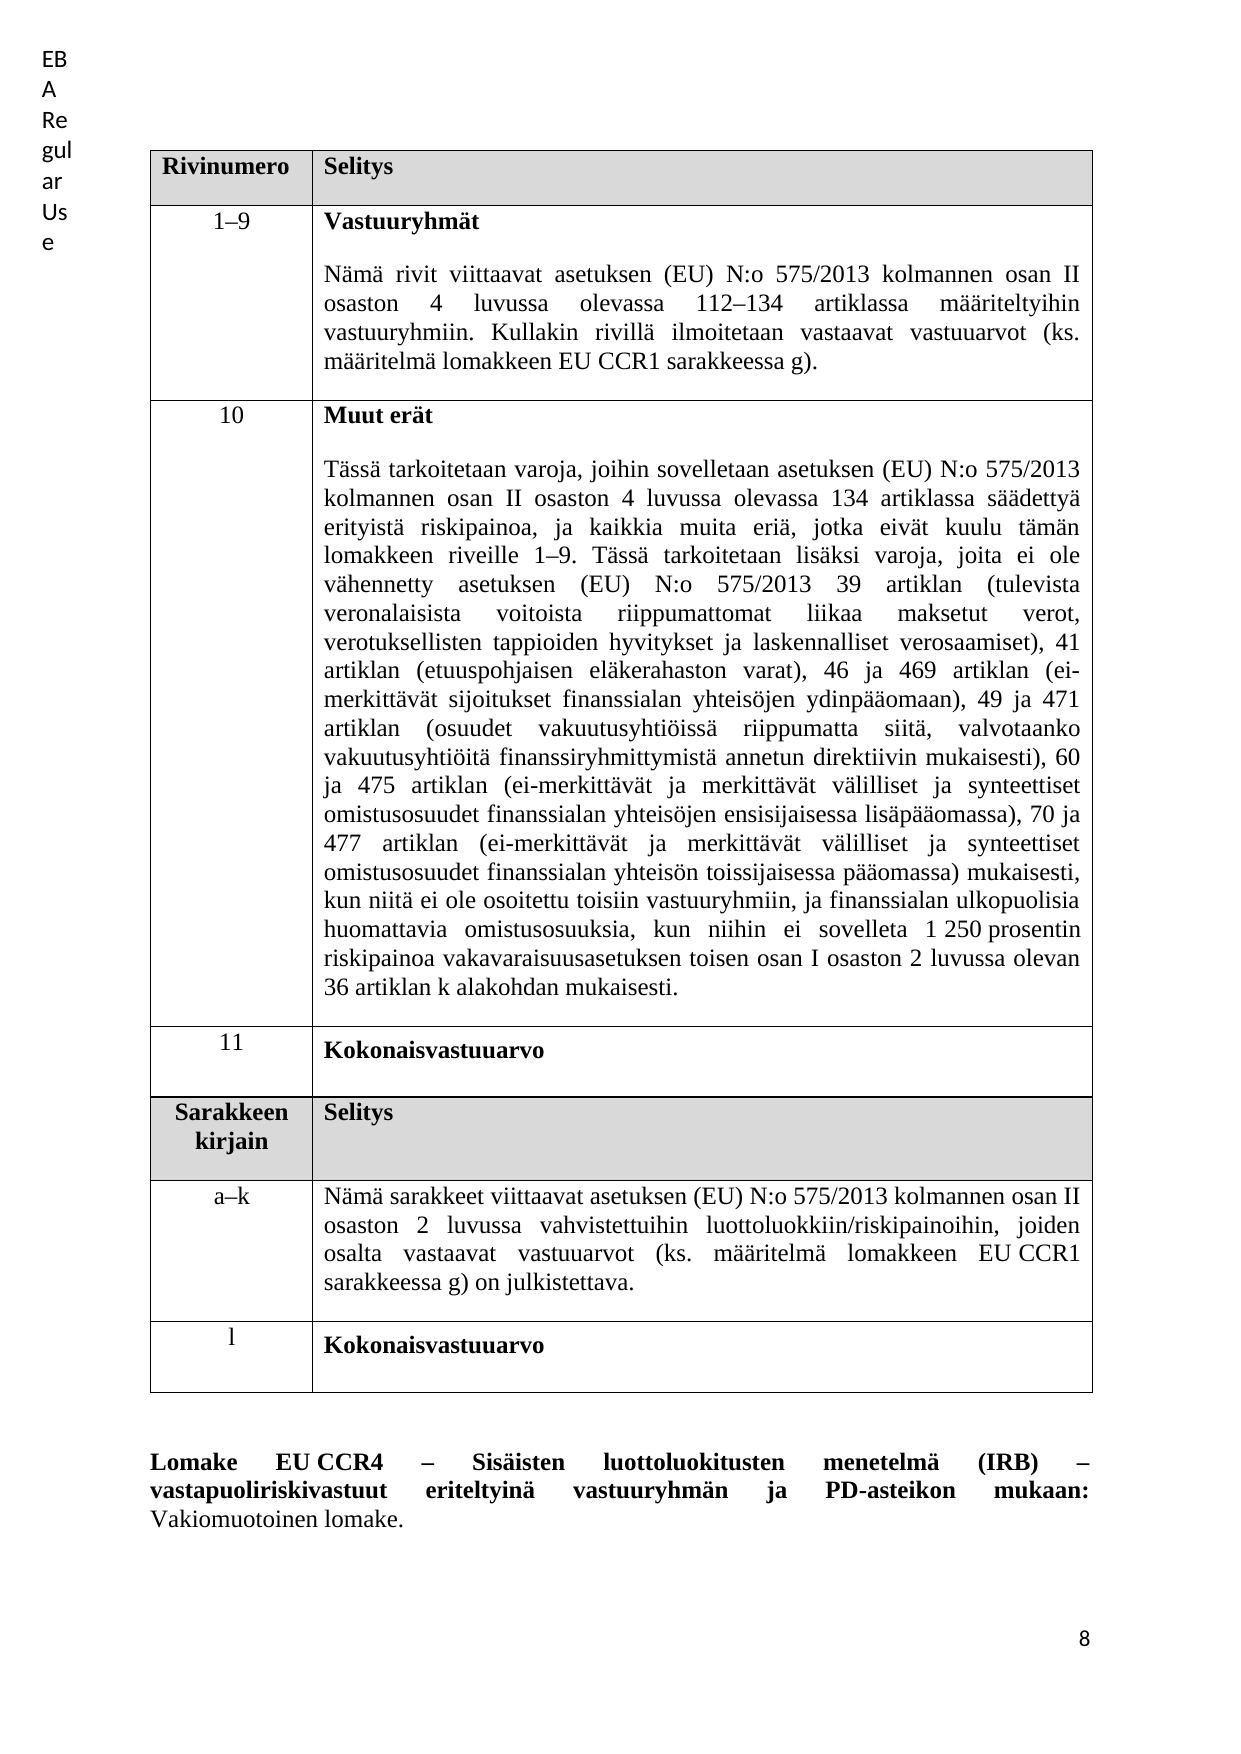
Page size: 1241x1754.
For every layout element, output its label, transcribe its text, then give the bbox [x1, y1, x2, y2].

table_cell 11 [151, 1027, 312, 1096]
table_cell Selitys [313, 151, 1092, 205]
table_cell Sarakkeen kirjain [151, 1098, 312, 1180]
table_cell Kokonaisvastuuarvo [313, 1027, 1092, 1096]
table_cell a–k [151, 1181, 312, 1321]
table_cell Kokonaisvastuuarvo [313, 1322, 1092, 1392]
table_cell 1–9 [151, 206, 312, 399]
table_cell Muut erät Tässä tarkoitetaan varoja, joihin sovelletaan asetuksen (EU) N:o 575/2013 kolmannen osan II osaston 4 luvussa olevassa 134 artiklassa säädettyä erityistä riskipainoa, ja kaikkia muita eriä, jotka eivät kuulu tämän lomakkeen riveille 1–9. Tässä tarkoitetaan lisäksi varoja, joita ei ole vähennetty asetuksen (EU) N:o 575/2013 39 artiklan (tulevista veronalaisista voitoista riippumattomat liikaa maksetut verot, verotuksellisten tappioiden hyvitykset ja laskennalliset verosaamiset), 41 artiklan (etuuspohjaisen eläkerahaston varat), 46 ja 469 artiklan (ei-merkittävät sijoitukset finanssialan yhteisöjen ydinpääomaan), 49 ja 471 artiklan (osuudet vakuutusyhtiöissä riippumatta siitä, valvotaanko vakuutusyhtiöitä finanssiryhmittymistä annetun direktiivin mukaisesti), 60 ja 475 artiklan (ei-merkittävät ja merkittävät välilliset ja synteettiset omistusosuudet finanssialan yhteisöjen ensisijaisessa lisäpääomassa), 70 ja 477 artiklan (ei-merkittävät ja merkittävät välilliset ja synteettiset omistusosuudet finanssialan yhteisön toissijaisessa pääomassa) mukaisesti, kun niitä ei ole osoitettu toisiin vastuuryhmiin, ja finanssialan ulkopuolisia huomattavia omistusosuuksia, kun niihin ei sovelleta 1 250 prosentin riskipainoa vakavaraisuusasetuksen toisen osan I osaston 2 luvussa olevan 36 artiklan k alakohdan mukaisesti. [313, 401, 1092, 1026]
table_cell l [151, 1322, 312, 1392]
table_cell 10 [151, 401, 312, 1026]
table_cell Selitys [313, 1098, 1092, 1180]
table_cell Vastuuryhmät Nämä rivit viittaavat asetuksen (EU) N:o 575/2013 kolmannen osan II osaston 4 luvussa olevassa 112–134 artiklassa määriteltyihin vastuuryhmiin. Kullakin rivillä ilmoitetaan vastaavat vastuuarvot (ks. määritelmä lomakkeen EU CCR1 sarakkeessa g). [313, 206, 1092, 399]
table_cell Nämä sarakkeet viittaavat asetuksen (EU) N:o 575/2013 kolmannen osan II osaston 2 luvussa vahvistettuihin luottoluokkiin/riskipainoihin, joiden osalta vastaavat vastuuarvot (ks. määritelmä lomakkeen EU CCR1 sarakkeessa g) on julkistettava. [313, 1181, 1092, 1321]
table_cell Rivinumero [151, 151, 312, 205]
title Lomake EU CCR4 – Sisäisten luottoluokitusten menetelmä (IRB) – vastapuoliriskivastuut eriteltyinä vastuuryhmän ja PD-asteikon mukaan: Vakiomuotoinen lomake. [150, 1447, 1090, 1533]
